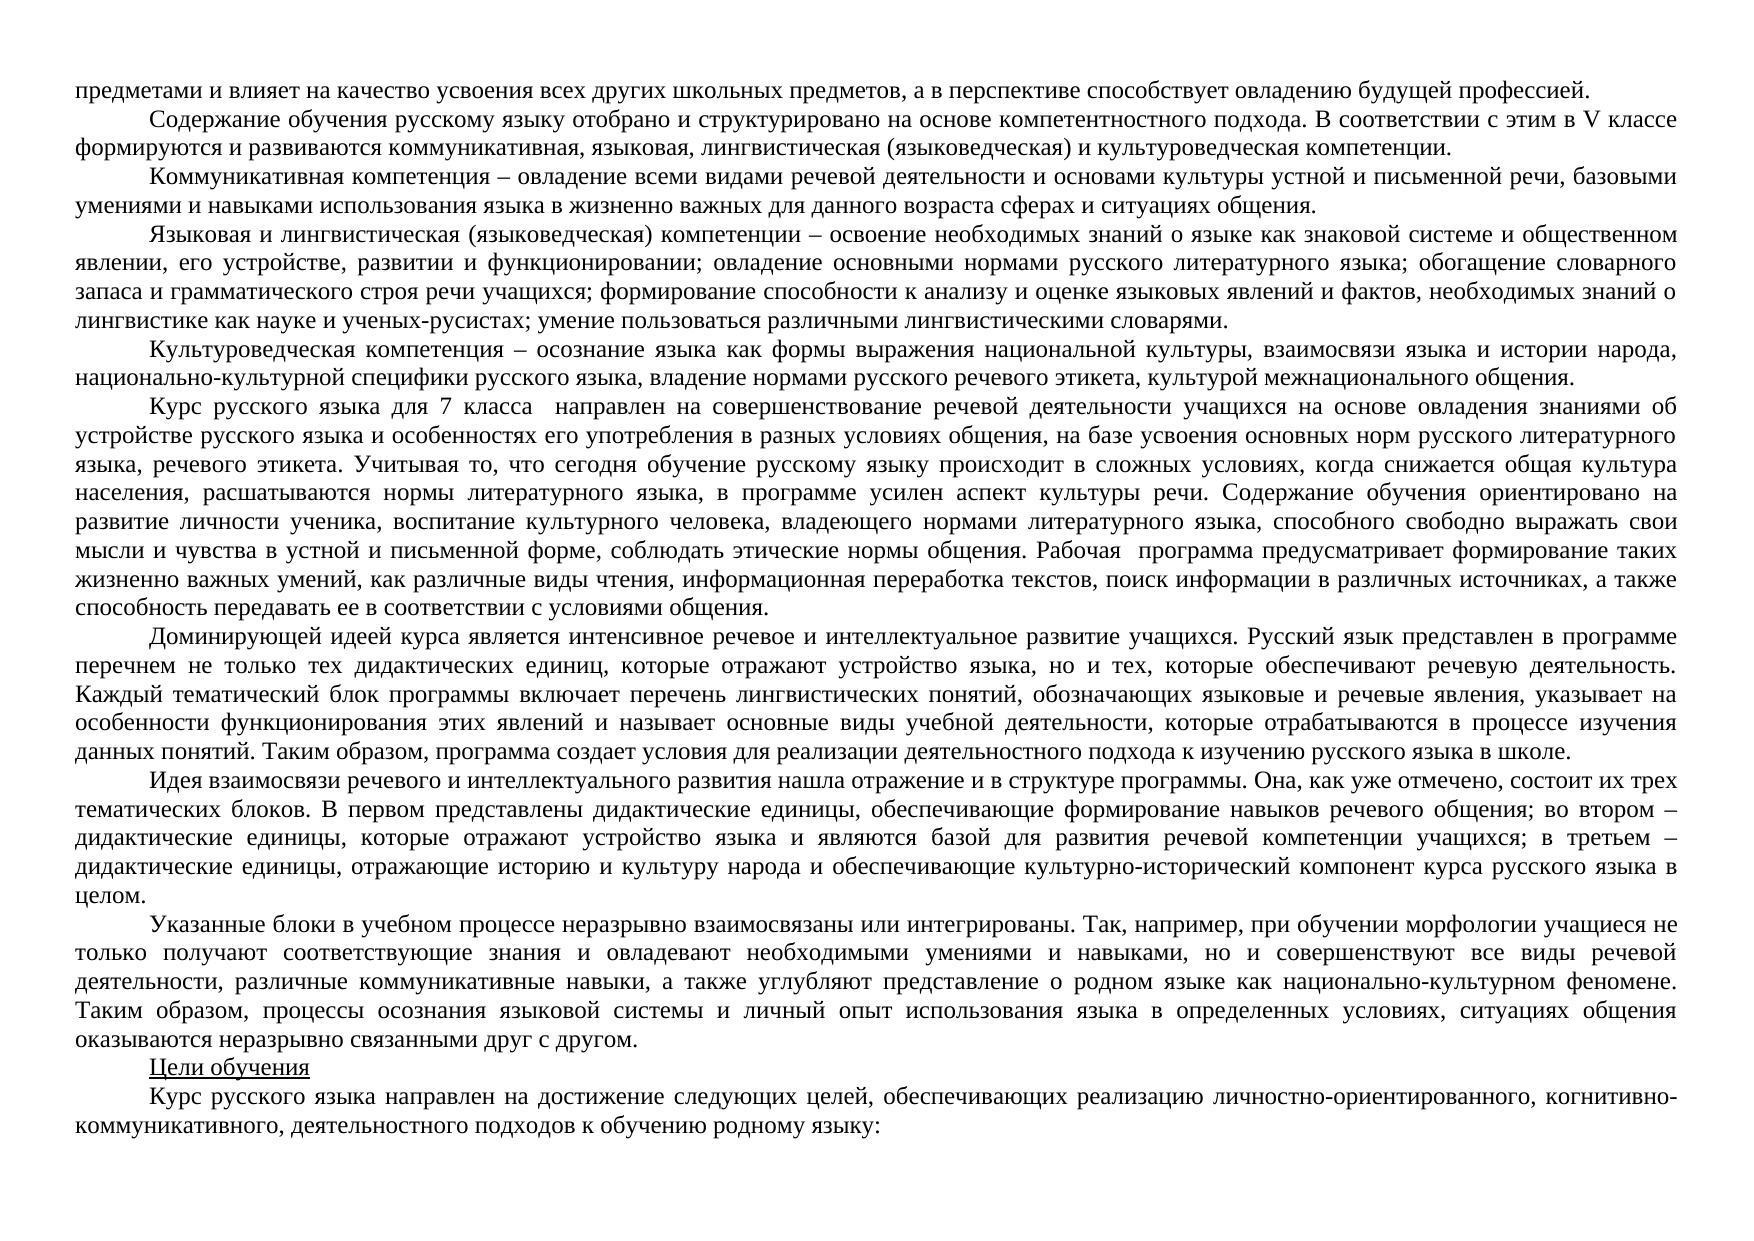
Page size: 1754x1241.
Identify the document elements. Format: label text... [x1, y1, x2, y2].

text Курс русского языка для 7 класса направлен на совершенствование речевой деятельности учащихся на основе овладения знаниями об устройстве русского языка и особенностях его употребления в разных условиях общения, на базе усвоения основных норм русского литературного языка, речевого этикета. Учитывая то, что сегодня обучение русскому языку происходит в сложных условиях, когда снижается общая культура населения, расшатываются нормы литературного языка, в программе усилен аспект культуры речи. Содержание обучения ориентировано на развитие личности ученика, воспитание культурного человека, владеющего нормами литературного языка, способного свободно выражать свои мысли и чувства в устной и письменной форме, соблюдать этические нормы общения. Рабочая программа предусматривает формирование таких жизненно важных умений, как различные виды чтения, информационная переработка текстов, поиск информации в различных источниках, а также способность передавать ее в соответствии с условиями общения. [75, 391, 1679, 621]
text Содержание обучения русскому языку отобрано и структурировано на основе компетентностного подхода. В соответствии с этим в V классе формируются и развиваются коммуникативная, языковая, лингвистическая (языковедческая) и культуроведческая компетенции. [75, 104, 1679, 161]
text Курс русского языка направлен на достижение следующих целей, обеспечивающих реализацию личностно-ориентированного, когнитивно-коммуникативного, деятельностного подходов к обучению родному языку: [75, 1081, 1679, 1139]
text Цели обучения [75, 1052, 1679, 1081]
text Культуроведческая компетенция – осознание языка как формы выражения национальной культуры, взаимосвязи языка и истории народа, национально-культурной специфики русского языка, владение нормами русского речевого этикета, культурой межнационального общения. [75, 334, 1679, 391]
text Коммуникативная компетенция – овладение всеми видами речевой деятельности и основами культуры устной и письменной речи, базовыми умениями и навыками использования языка в жизненно важных для данного возраста сферах и ситуациях общения. [75, 161, 1679, 219]
text Языковая и лингвистическая (языковедческая) компетенции – освоение необходимых знаний о языке как знаковой системе и общественном явлении, его устройстве, развитии и функционировании; овладение основными нормами русского литературного языка; обогащение словарного запаса и грамматического строя речи учащихся; формирование способности к анализу и оценке языковых явлений и фактов, необходимых знаний о лингвистике как науке и ученых-русистах; умение пользоваться различными лингвистическими словарями. [75, 219, 1679, 334]
text Доминирующей идеей курса является интенсивное речевое и интеллектуальное развитие учащихся. Русский язык представлен в программе перечнем не только тех дидактических единиц, которые отражают устройство языка, но и тех, которые обеспечивают речевую деятельность. Каждый тематический блок программы включает перечень лингвистических понятий, обозначающих языковые и речевые явления, указывает на особенности функционирования этих явлений и называет основные виды учебной деятельности, которые отрабатываются в процессе изучения данных понятий. Таким образом, программа создает условия для реализации деятельностного подхода к изучению русского языка в школе. [75, 621, 1679, 765]
text Идея взаимосвязи речевого и интеллектуального развития нашла отражение и в структуре программы. Она, как уже отмечено, состоит их трех тематических блоков. В первом представлены дидактические единицы, обеспечивающие формирование навыков речевого общения; во втором – дидактические единицы, которые отражают устройство языка и являются базой для развития речевой компетенции учащихся; в третьем – дидактические единицы, отражающие историю и культуру народа и обеспечивающие культурно-исторический компонент курса русского языка в целом. [75, 765, 1679, 909]
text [75, 75, 1679, 104]
text Указанные блоки в учебном процессе неразрывно взаимосвязаны или интегрированы. Так, например, при обучении морфологии учащиеся не только получают соответствующие знания и овладевают необходимыми умениями и навыками, но и совершенствуют все виды речевой деятельности, различные коммуникативные навыки, а также углубляют представление о родном языке как национально-культурном феномене. Таким образом, процессы осознания языковой системы и личный опыт использования языка в определенных условиях, ситуациях общения оказываются неразрывно связанными друг с другом. [75, 909, 1679, 1052]
